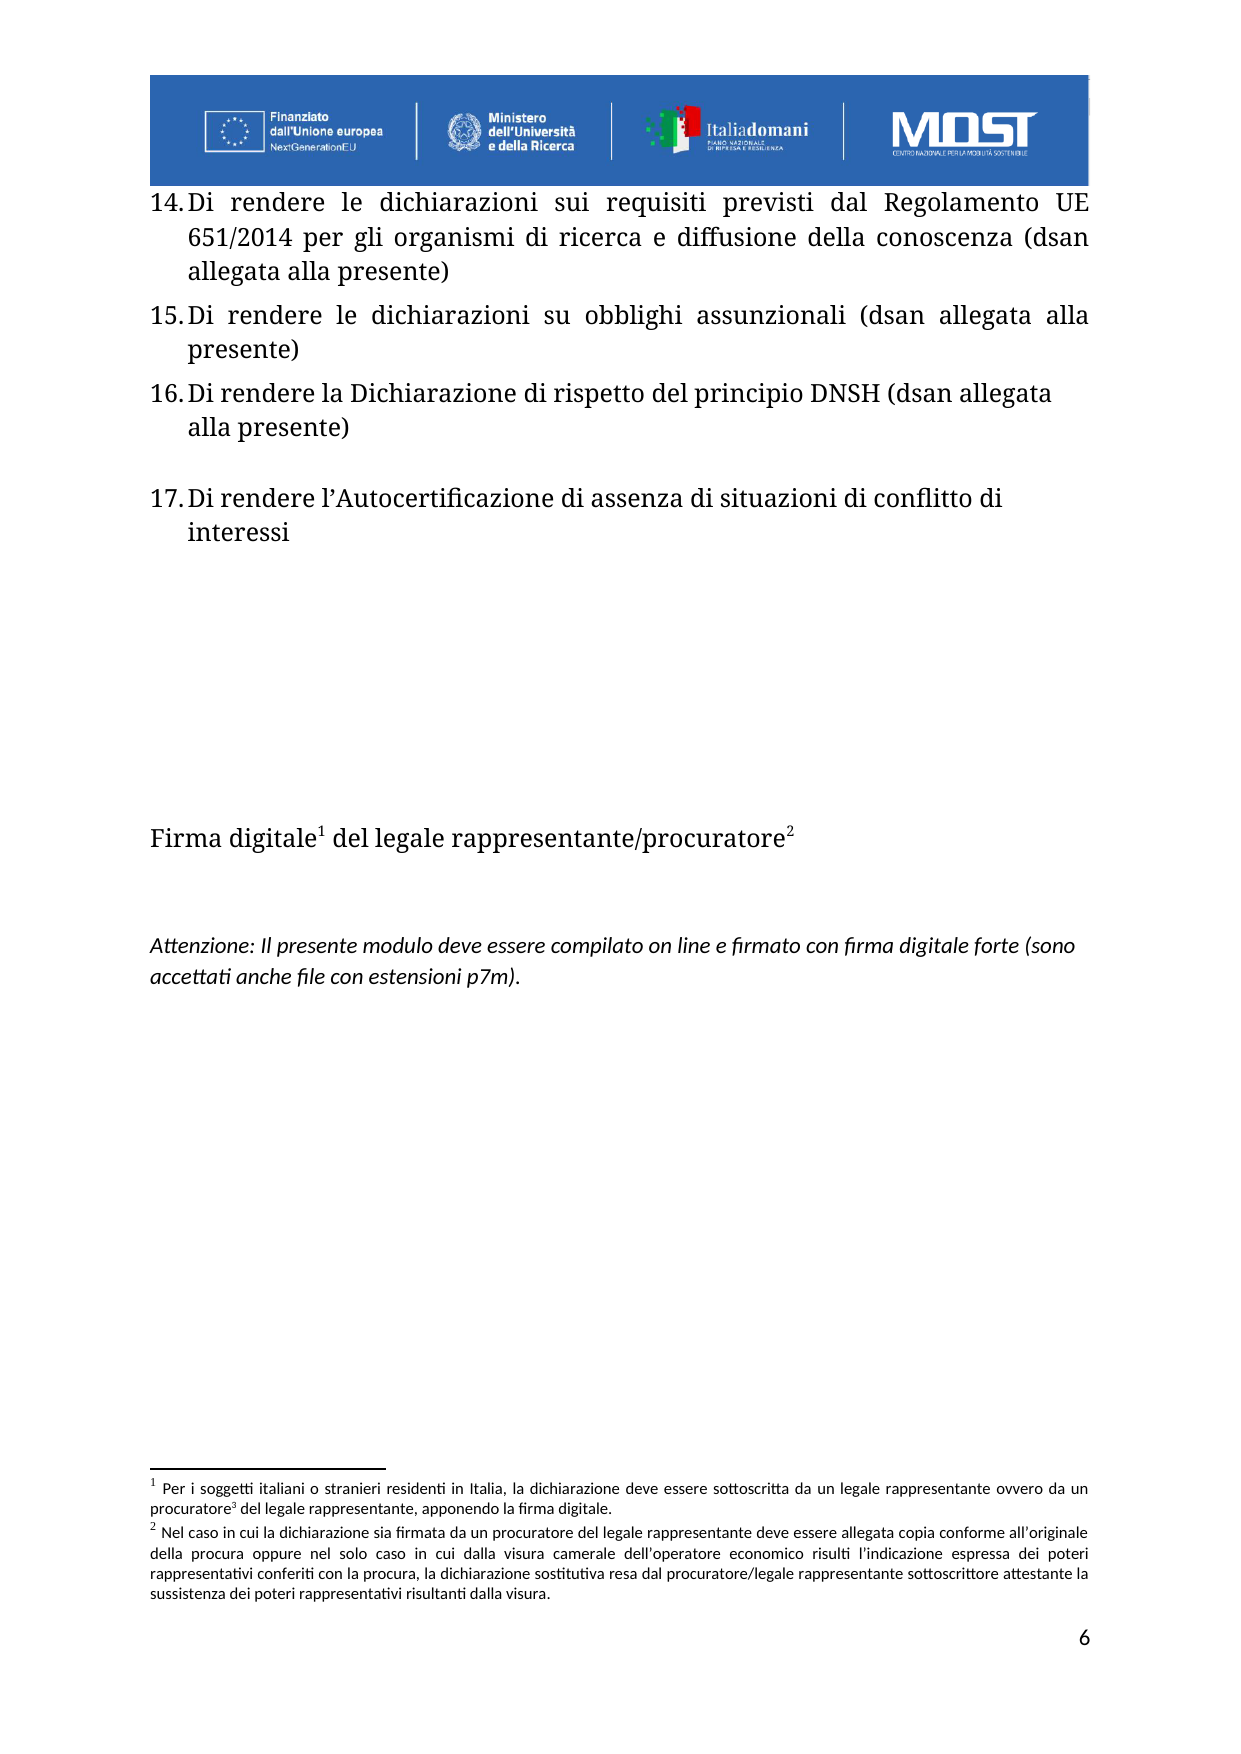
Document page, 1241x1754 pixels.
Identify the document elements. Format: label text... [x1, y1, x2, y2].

picture [150, 75, 1091, 186]
text Firma digitale del legale rappresentante/procuratore [150, 822, 1090, 853]
list Di rendere la Dichiarazione di rispetto del principio DNSH (dsan allegata alla presente) [150, 376, 1090, 444]
list Di rendere le dichiarazioni sui requisiti previsti dal Regolamento UE 651/2014 per gli organismi di ricerca e diffusione della conoscenza (dsan allegata alla presente) [150, 186, 1090, 287]
text Attenzione: Il presente modulo deve essere compilato on line e firmato con firma digitale forte (sono accettati anche file con estensioni p7m). [150, 928, 1090, 991]
list Di rendere le dichiarazioni su obblighi assunzionali (dsan allegata alla presente) [150, 297, 1090, 366]
list Di rendere l’Autocertificazione di assenza di situazioni di conflitto di interessi [150, 481, 1090, 549]
